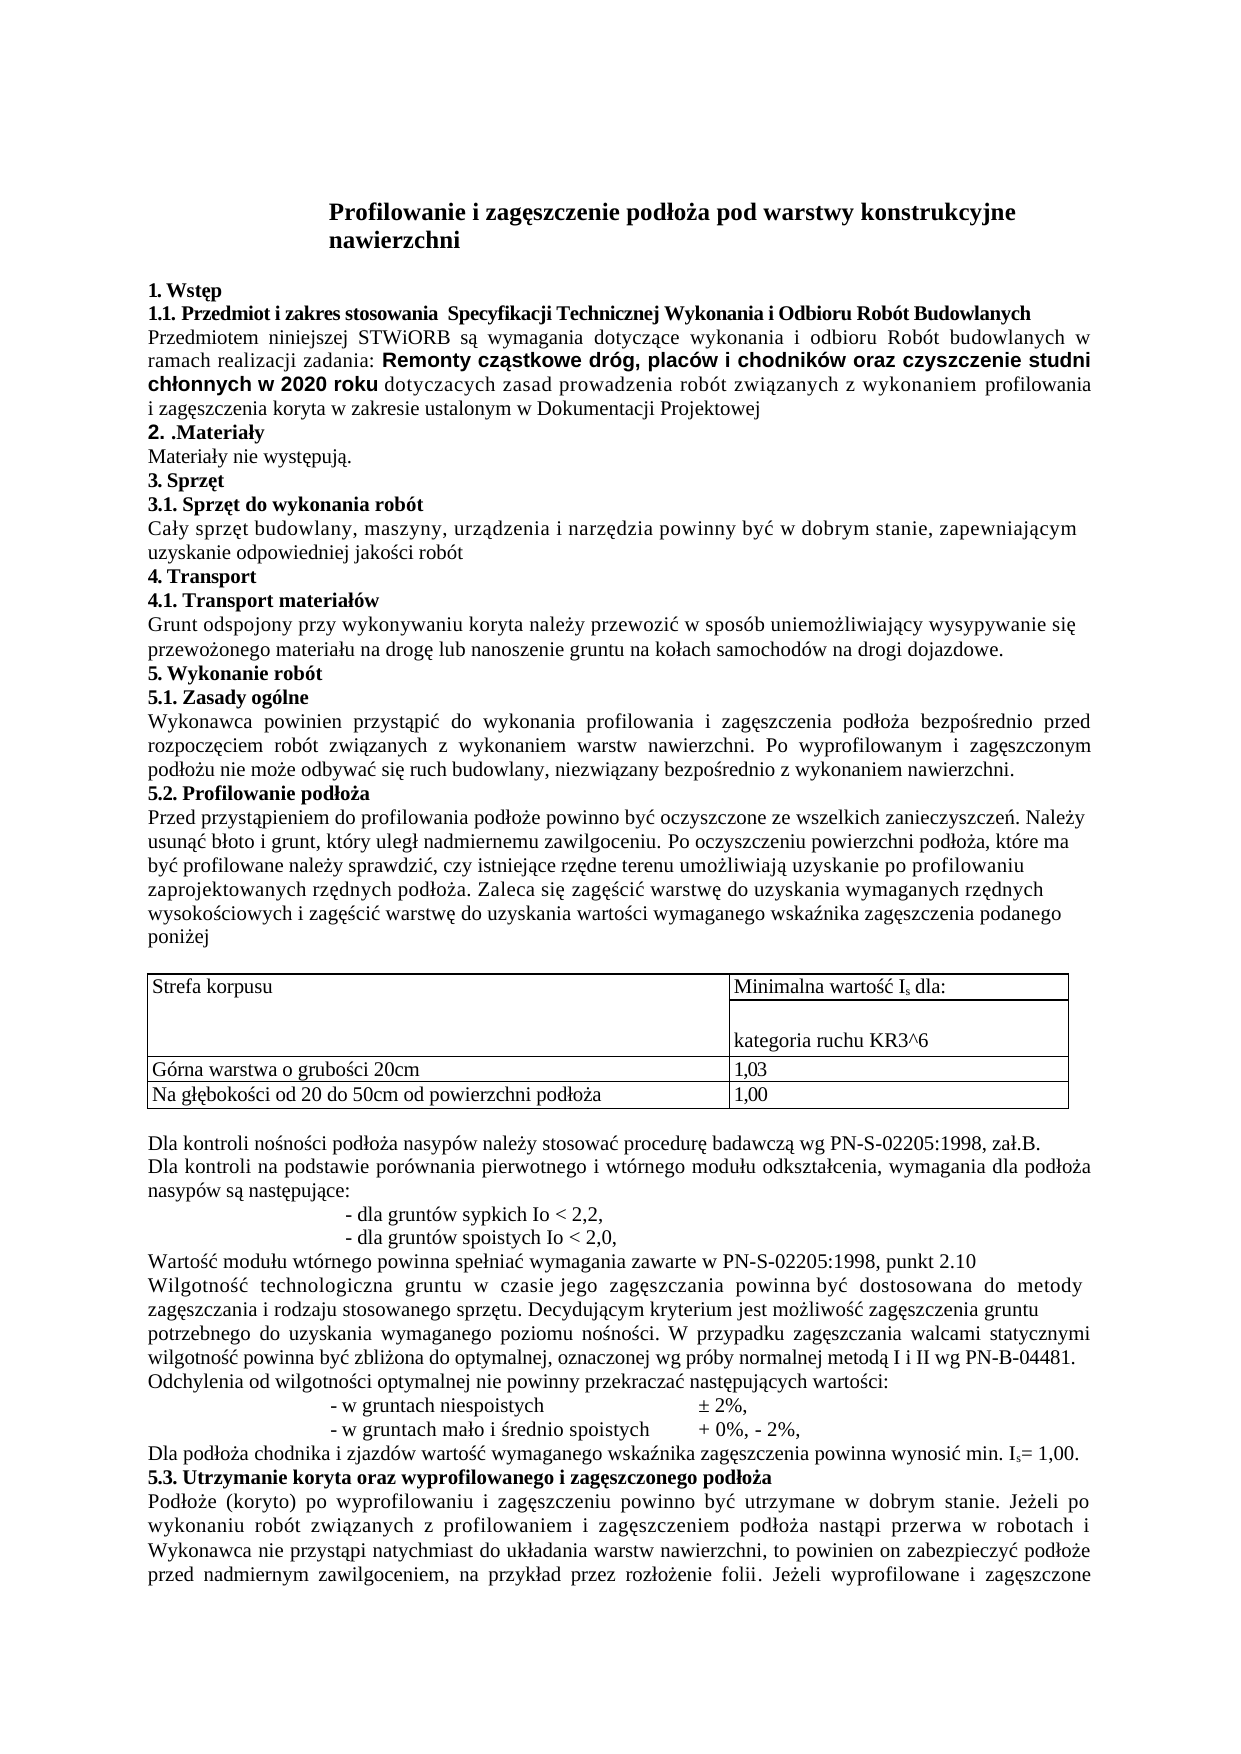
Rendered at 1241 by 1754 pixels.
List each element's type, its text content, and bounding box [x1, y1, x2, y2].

text 4. Transport [148, 564, 1093, 588]
text Dla kontroli na podstawie porównania pierwotnego i wtórnego modułu odkształcenia, wymagania dla podłoża nasypów są następujące: [148, 1155, 1093, 1202]
text Materiały nie występują. [148, 444, 1093, 468]
text 3. Sprzęt [148, 468, 1093, 492]
table_cell Na głębokości od 20 do 50cm od powierzchni podłoża [148, 1082, 729, 1107]
text Przedmiotem niniejszej STWiORB są wymagania dotyczące wykonania i odbioru Robót budowlanych w ramach realizacji zadania: Remonty cząstkowe dróg, placów i chodników oraz czyszczenie studni chłonnych w 2020 roku dotyczacych zasad prowadzenia robót związanych z wykonaniem profilowania i zagęszczenia koryta w zakresie ustalonym w Dokumentacji Projektowej [148, 326, 1092, 420]
list w gruntach mało i średnio spoistych + 0%, - 2%, [330, 1417, 1093, 1441]
text Wartość modułu wtórnego powinna spełniać wymagania zawarte w PN-S-02205:1998, punkt 2.10 [148, 1249, 1093, 1273]
table_cell kategoria ruchu KR3^6 [730, 1001, 1068, 1056]
list w gruntach niespoistych ± 2%, [330, 1393, 1093, 1417]
text Wykonawca powinien przystąpić do wykonania profilowania i zagęszczenia podłoża bezpośrednio przed rozpoczęciem robót związanych z wykonaniem warstw nawierzchni. Po wyprofilowanym i zagęszczonym podłożu nie może odbywać się ruch budowlany, niezwiązany bezpośrednio z wykonaniem nawierzchni. [148, 709, 1093, 781]
text 5.2. Profilowanie podłoża [148, 781, 1093, 805]
text 1.1. Przedmiot i zakres stosowania Specyfikacji Technicznej Wykonania i Odbioru Robót Budowlanych [148, 302, 1093, 326]
table_header Minimalna wartość Is dla: [730, 975, 1068, 999]
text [148, 1489, 1092, 1586]
text potrzebnego do uzyskania wymaganego poziomu nośności. W przypadku zagęszczania walcami statycznymi wilgotność powinna być zbliżona do optymalnej, oznaczonej wg próby normalnej metodą I i II wg PN-B-04481. [148, 1321, 1092, 1369]
list dla gruntów sypkich Io < 2,2, [345, 1202, 1093, 1226]
text uzyskanie odpowiedniej jakości robót [148, 540, 1093, 564]
text Dla podłoża chodnika i zjazdów wartość wymaganego wskaźnika zagęszczenia powinna wynosić min. Is= 1,00. [148, 1441, 1093, 1465]
text 5.1. Zasady ogólne [148, 684, 1093, 709]
text Profilowanie i zagęszczenie podłoża pod warstwy konstrukcyjne nawierzchni [329, 197, 1093, 254]
text wysokościowych i zagęścić warstwę do uzyskania wartości wymaganego wskaźnika zagęszczenia podanego poniżej [148, 902, 1093, 949]
text 1. Wstęp [148, 278, 1093, 302]
table_cell Górna warstwa o grubości 20cm [148, 1057, 729, 1081]
table_header Strefa korpusu [148, 975, 729, 1056]
text Odchylenia od wilgotności optymalnej nie powinny przekraczać następujących wartości: [148, 1369, 1093, 1393]
text zagęszczania i rodzaju stosowanego sprzętu. Decydującym kryterium jest możliwość zagęszczenia gruntu [148, 1297, 1093, 1321]
text 5.3. Utrzymanie koryta oraz wyprofilowanego i zagęszczonego podłoża [148, 1465, 1093, 1489]
text 2. .Materiały [148, 420, 1092, 444]
text 4.1. Transport materiałów [148, 588, 1093, 612]
text 3.1. Sprzęt do wykonania robót [148, 492, 1093, 516]
text Dla kontroli nośności podłoża nasypów należy stosować procedurę badawczą wg PN-S-02205:1998, zał.B. [148, 1132, 1093, 1155]
text Cały sprzęt budowlany, maszyny, urządzenia i narzędzia powinny być w dobrym stanie, zapewniającym [148, 516, 1093, 540]
text usunąć błoto i grunt, który uległ nadmiernemu zawilgoceniu. Po oczyszczeniu powierzchni podłoża, które ma być profilowane należy sprawdzić, czy istniejące rzędne terenu umożliwiają uzyskanie po profilowaniu zaprojektowanych rzędnych podłoża. Zaleca się zagęścić warstwę do uzyskania wymaganych rzędnych [148, 829, 1093, 901]
list dla gruntów spoistych Io < 2,0, [345, 1226, 1093, 1249]
table_cell 1,00 [730, 1082, 1068, 1107]
text Wilgotność technologiczna gruntu w czasie jego zagęszczania powinna być dostosowana do metody [148, 1273, 1093, 1297]
text 5. Wykonanie robót [148, 661, 1093, 684]
text Przed przystąpieniem do profilowania podłoże powinno być oczyszczone ze wszelkich zanieczyszczeń. Należy [148, 805, 1093, 829]
table_cell 1,03 [730, 1057, 1068, 1081]
text Grunt odspojony przy wykonywaniu koryta należy przewozić w sposób uniemożliwiający wysypywanie się przewożonego materiału na drogę lub nanoszenie gruntu na kołach samochodów na drogi dojazdowe. [148, 612, 1093, 661]
